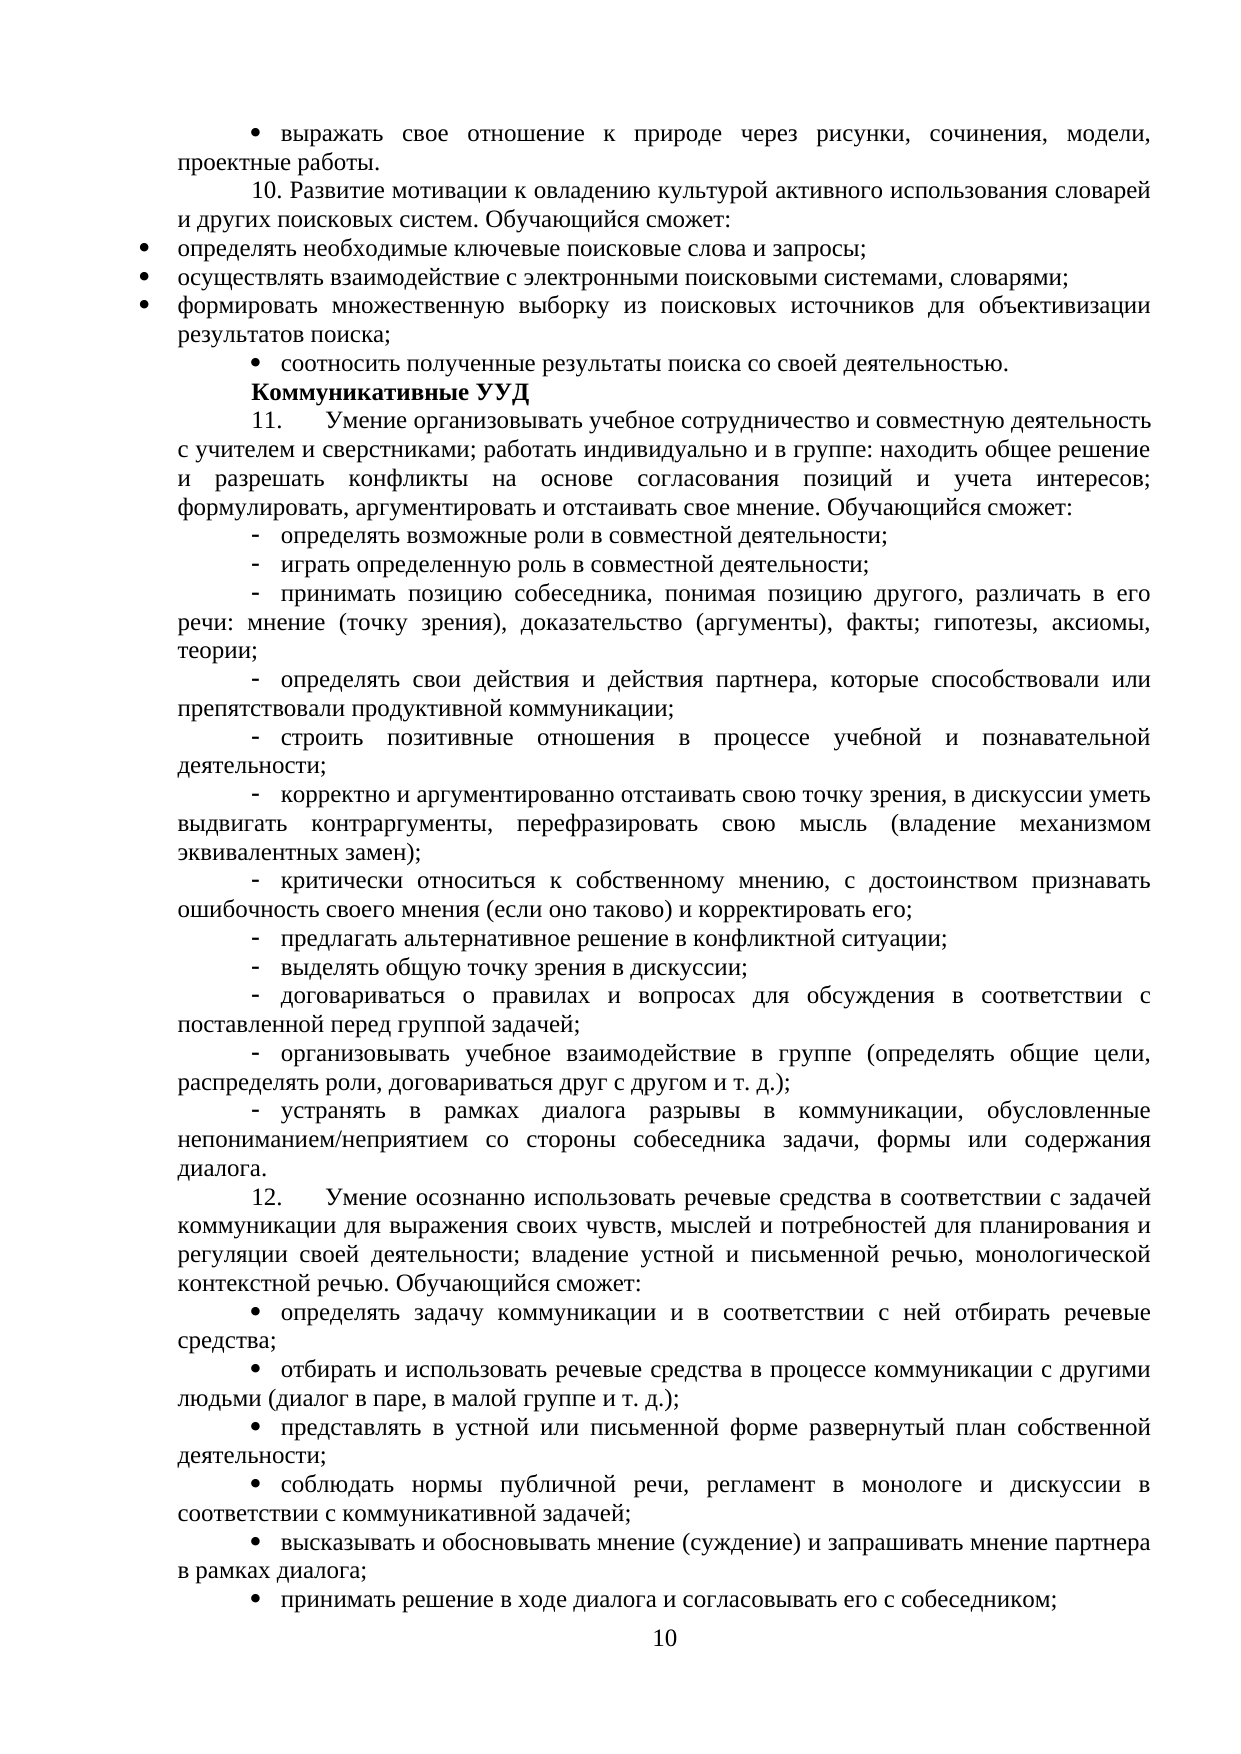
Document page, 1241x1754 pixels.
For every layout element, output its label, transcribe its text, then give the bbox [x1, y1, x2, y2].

list высказывать и обосновывать мнение (суждение) и запрашивать мнение партнера в рамках диалога; [177, 1527, 1152, 1584]
list критически относиться к собственному мнению, с достоинством признавать ошибочность своего мнения (если оно таково) и корректировать его; [177, 866, 1152, 923]
list Умение организовывать учебное сотрудничество и совместную деятельность с учителем и сверстниками; работать индивидуально и в группе: находить общее решение и разрешать конфликты на основе согласования позиций и учета интересов; формулировать, аргументировать и отстаивать свое мнение. Обучающийся сможет: [177, 406, 1152, 521]
list представлять в устной или письменной форме развернутый план собственной деятельности; [177, 1412, 1152, 1469]
list корректно и аргументированно отстаивать свою точку зрения, в дискуссии уметь выдвигать контраргументы, перефразировать свою мысль (владение механизмом эквивалентных замен); [177, 779, 1152, 866]
list определять свои действия и действия партнера, которые способствовали или препятствовали продуктивной коммуникации; [177, 664, 1152, 722]
list выделять общую точку зрения в дискуссии; [177, 952, 1152, 981]
list договариваться о правилах и вопросах для обсуждения в соответствии с поставленной перед группой задачей; [177, 981, 1152, 1038]
list предлагать альтернативное решение в конфликтной ситуации; [177, 923, 1152, 952]
list строить позитивные отношения в процессе учебной и познавательной деятельности; [177, 722, 1152, 779]
list осуществлять взаимодействие с электронными поисковыми системами, словарями; [140, 262, 1152, 291]
list соблюдать нормы публичной речи, регламент в монологе и дискуссии в соответствии с коммуникативной задачей; [177, 1469, 1152, 1527]
list принимать решение в ходе диалога и согласовывать его с собеседником; [177, 1584, 1152, 1613]
list Умение осознанно использовать речевые средства в соответствии с задачей коммуникации для выражения своих чувств, мыслей и потребностей для планирования и регуляции своей деятельности; владение устной и письменной речью, монологической контекстной речью. Обучающийся сможет: [177, 1182, 1152, 1297]
list устранять в рамках диалога разрывы в коммуникации, обусловленные непониманием/неприятием со стороны собеседника задачи, формы или содержания диалога. [177, 1096, 1152, 1182]
list организовывать учебное взаимодействие в группе (определять общие цели, распределять роли, договариваться друг с другом и т. д.); [177, 1038, 1152, 1096]
list играть определенную роль в совместной деятельности; [177, 549, 1152, 578]
list соотносить полученные результаты поиска со своей деятельностью. [177, 348, 1152, 377]
list формировать множественную выборку из поисковых источников для объективизации результатов поиска; [140, 291, 1152, 348]
list отбирать и использовать речевые средства в процессе коммуникации с другими людьми (диалог в паре, в малой группе и т. д.); [177, 1354, 1152, 1412]
list выражать свое отношение к природе через рисунки, сочинения, модели, проектные работы. [177, 118, 1152, 176]
list определять задачу коммуникации и в соответствии с ней отбирать речевые средства; [177, 1297, 1152, 1354]
list принимать позицию собеседника, понимая позицию другого, различать в его речи: мнение (точку зрения), доказательство (аргументы), факты; гипотезы, аксиомы, теории; [177, 578, 1152, 664]
list определять необходимые ключевые поисковые слова и запросы; [140, 233, 1152, 262]
text 10. Развитие мотивации к овладению культурой активного использования словарей и других поисковых систем. Обучающийся сможет: [177, 176, 1152, 233]
text Коммуникативные УУД [177, 377, 1152, 406]
list определять возможные роли в совместной деятельности; [177, 521, 1152, 549]
